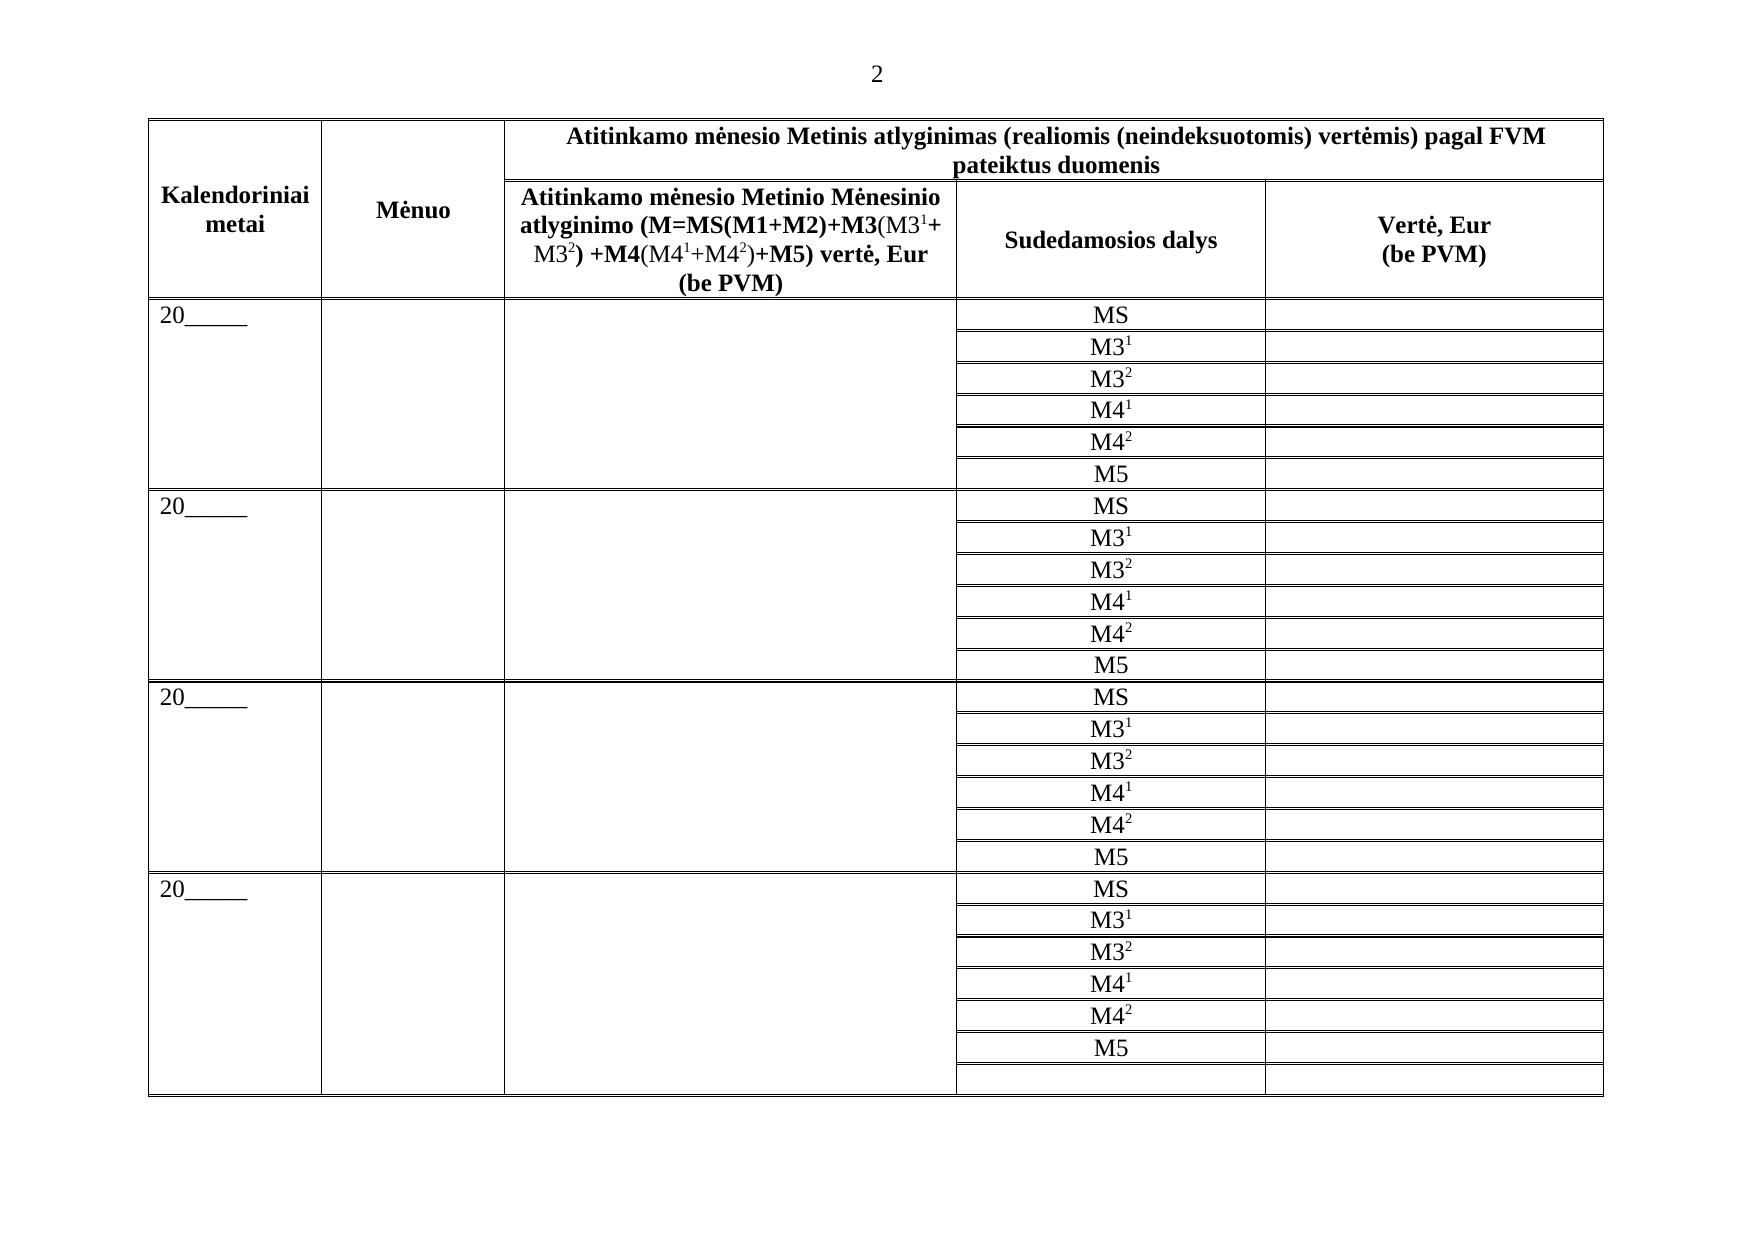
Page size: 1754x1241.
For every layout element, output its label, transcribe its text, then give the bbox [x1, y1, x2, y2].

table_cell M32 [957, 364, 1265, 392]
table_cell [1266, 1065, 1603, 1094]
table_cell 20_____ [149, 683, 321, 871]
table_cell [322, 683, 504, 871]
table_cell [1266, 332, 1603, 361]
table_cell M42 [957, 428, 1265, 456]
table_cell M31 [957, 523, 1265, 552]
table_cell [505, 874, 956, 1094]
table_header Atitinkamo mėnesio Metinis atlyginimas (realiomis (neindeksuotomis) vertėmis) pagal FVM pateiktus duomenis [505, 121, 1603, 179]
table_cell M32 [957, 746, 1265, 775]
table_cell M32 [957, 938, 1265, 966]
table_cell M42 [957, 810, 1265, 839]
table_cell [1266, 300, 1603, 329]
table_cell [1266, 651, 1603, 679]
table_cell Vertė, Eur (be PVM) [1266, 182, 1603, 297]
table_cell [1266, 683, 1603, 711]
table_cell [1266, 459, 1603, 488]
table_cell 20_____ [149, 300, 321, 488]
table_cell M31 [957, 906, 1265, 934]
table_cell M5 [957, 651, 1265, 679]
table_cell M41 [957, 778, 1265, 807]
table_cell MS [957, 874, 1265, 902]
table_cell M41 [957, 969, 1265, 998]
table_cell M41 [957, 587, 1265, 616]
table_cell [1266, 396, 1603, 424]
table_cell [1266, 874, 1603, 902]
table_cell [1266, 364, 1603, 392]
table_cell [1266, 746, 1603, 775]
table_cell [1266, 491, 1603, 520]
table_cell M41 [957, 396, 1265, 424]
table_cell [505, 300, 956, 488]
table_cell [1266, 810, 1603, 839]
table_cell Atitinkamo mėnesio Metinio Mėnesinio atlyginimo (M=MS(M1+M2)+M3(M31+ M32) +M4(M41+M42)+M5) vertė, Eur (be PVM) [505, 182, 956, 297]
table_cell M32 [957, 555, 1265, 584]
table_cell [1266, 619, 1603, 647]
table_cell [322, 874, 504, 1094]
table_cell [1266, 714, 1603, 743]
table_cell [505, 491, 956, 679]
table_cell M5 [957, 1033, 1265, 1062]
table_cell 20_____ [149, 491, 321, 679]
table_cell [1266, 778, 1603, 807]
table_cell [1266, 1001, 1603, 1030]
table_cell M42 [957, 619, 1265, 647]
table_cell [322, 300, 504, 488]
table_cell [1266, 555, 1603, 584]
table_cell [1266, 523, 1603, 552]
table_cell [1266, 587, 1603, 616]
table_cell [1266, 969, 1603, 998]
table_cell MS [957, 300, 1265, 329]
table_cell [1266, 938, 1603, 966]
table_cell [1266, 842, 1603, 871]
table_cell MS [957, 491, 1265, 520]
table_cell M31 [957, 714, 1265, 743]
table_cell Sudedamosios dalys [957, 182, 1265, 297]
table_cell [1266, 906, 1603, 934]
table_cell M5 [957, 842, 1265, 871]
table_header Mėnuo [322, 121, 504, 297]
table_cell [1266, 1033, 1603, 1062]
table_header Kalendoriniai metai [149, 121, 321, 297]
table_cell MS [957, 683, 1265, 711]
table_cell M31 [957, 332, 1265, 361]
table_cell [1266, 428, 1603, 456]
table_cell M5 [957, 459, 1265, 488]
table_cell 20_____ [149, 874, 321, 1094]
table_cell M42 [957, 1001, 1265, 1030]
table_cell [322, 491, 504, 679]
table_cell [505, 683, 956, 871]
table_cell [957, 1065, 1265, 1094]
